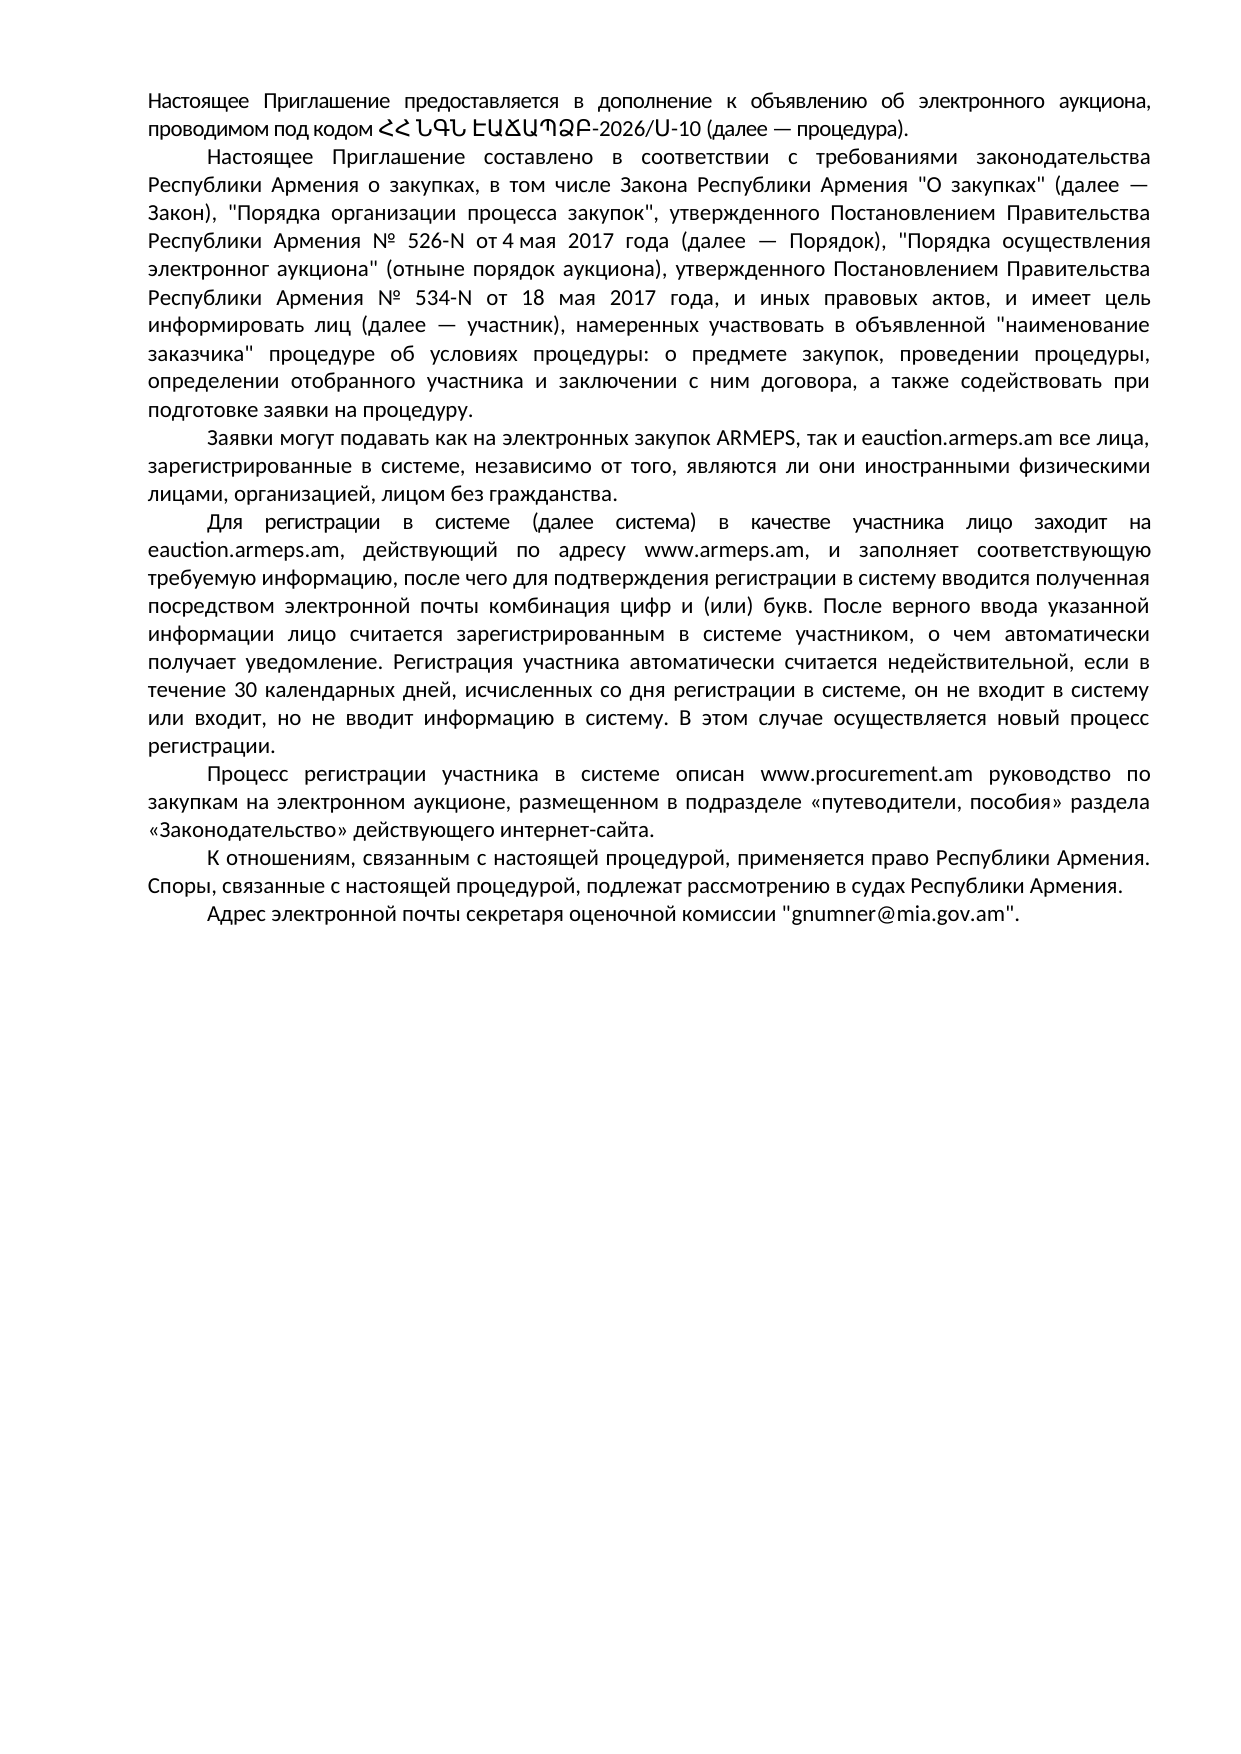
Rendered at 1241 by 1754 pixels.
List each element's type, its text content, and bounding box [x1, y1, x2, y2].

text К отношениям, связанным с настоящей процедурой, применяется право Республики Армения. Споры, связанные с настоящей процедурой, подлежат рассмотрению в судах Республики Армения. [148, 843, 1152, 899]
text Заявки могут подавать как на электронных закупок ARMEPS, так и eauction.armeps.am все лица, зарегистрированные в системе, независимо от того, являются ли они иностранными физическими лицами, организацией, лицом без гражданства. [148, 423, 1152, 507]
text Настоящее Приглашение предоставляется в дополнение к объявлению об электронного аукциона, проводимом под кодом ՀՀ ՆԳՆ ԷԱՃԱՊՁԲ-2026/Ս-10 (далее — процедура). [148, 86, 1152, 142]
text Для регистрации в системе (далее система) в качестве участника лицо заходит на eauction.armeps.am, действующий по адресу www.armeps.am, и заполняет соответствующую требуемую информацию, после чего для подтверждения регистрации в систему вводится полученная посредством электронной почты комбинация цифр и (или) букв. После верного ввода указанной информации лицо считается зарегистрированным в системе участником, о чем автоматически получает уведомление. Регистрация участника автоматически считается недействительной, если в течение 30 календарных дней, исчисленных со дня регистрации в системе, он не входит в систему или входит, но не вводит информацию в систему. В этом случае осуществляется новый процесс регистрации. [148, 507, 1152, 759]
text Настоящее Приглашение составлено в соответствии с требованиями законодательства Республики Армения о закупках, в том числе Закона Республики Армения "О закупках" (далее — Закон), "Порядка организации процесса закупок", утвержденного Постановлением Правительства Республики Армения № 526-N от 4 мая 2017 года (далее — Порядок), "Порядка осуществления электронног аукциона" (отныне порядок аукциона), утвержденного Постановлением Правительства Республики Армения № 534-N от 18 мая 2017 года, и иных правовых актов, и имеет цель информировать лиц (далее — участник), намеренных участвовать в объявленной "наименование заказчика" процедуре об условиях процедуры: о предмете закупок, проведении процедуры, определении отобранного участника и заключении с ним договора, а также содействовать при подготовке заявки на процедуру. [148, 142, 1152, 423]
text Адрес электронной почты секретаря оценочной комиссии "gnumner@mia.gov.am". [148, 899, 1152, 927]
text Процесс регистрации участника в системе описан www.procurement.am руководство по закупкам на электронном аукционе, размещенном в подразделе «путеводители, пособия» раздела «Законодательство» действующего интернет-сайта. [148, 759, 1152, 843]
